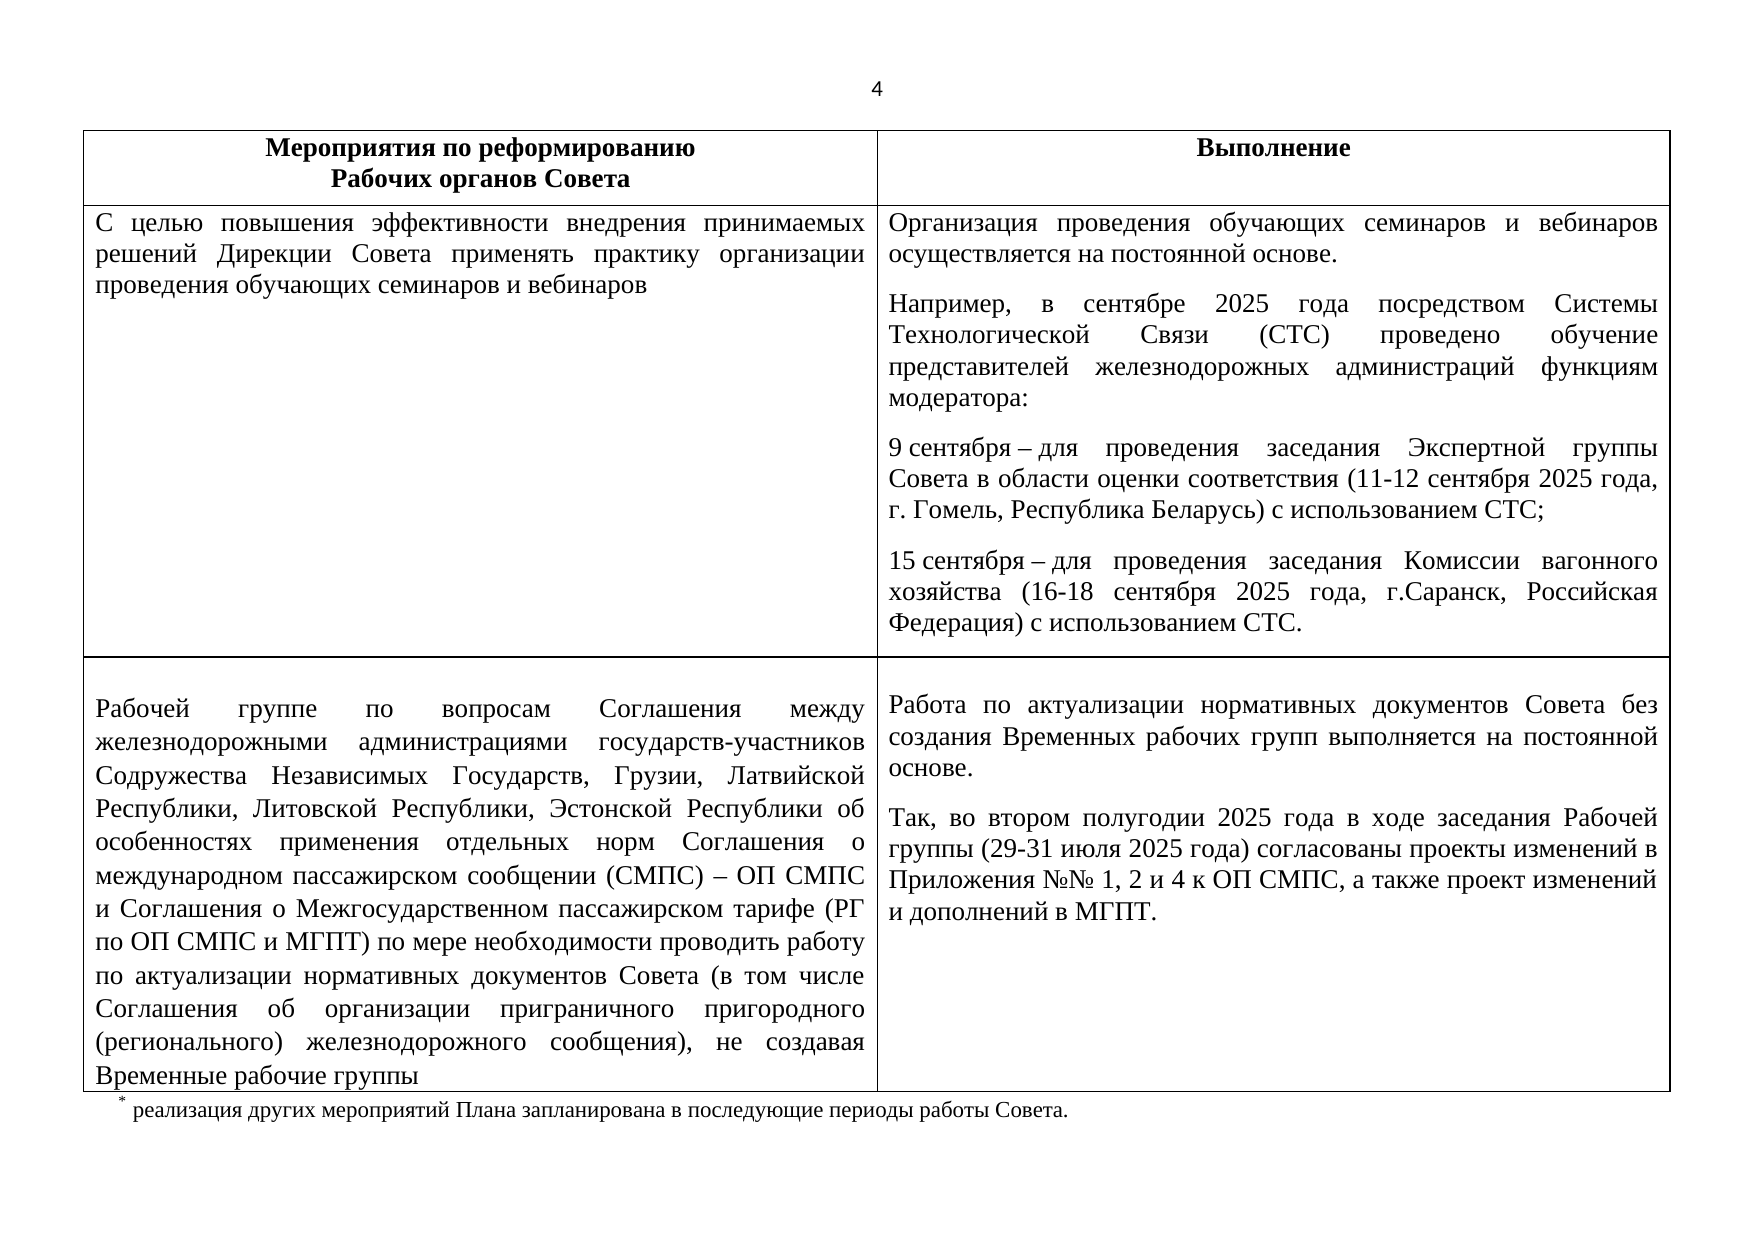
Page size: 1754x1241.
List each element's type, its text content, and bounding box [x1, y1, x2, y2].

table_cell Организация проведения обучающих семинаров и вебинаров осуществляется на постоянной основе. Например, в сентябре 2025 года посредством Системы Технологической Связи (СТС) проведено обучение представителей железнодорожных администраций функциям модератора: 9 сентября – для проведения заседания Экспертной группы Совета в области оценки соответствия (11-12 сентября 2025 года, г. Гомель, Республика Беларусь) с использованием СТС; 15 сентября – для проведения заседания Комиссии вагонного хозяйства (16-18 сентября 2025 года, г.Саранск, Российская Федерация) с использованием СТС. [878, 206, 1669, 656]
table_cell Рабочей группе по вопросам Соглашения между железнодорожными администрациями государств-участников Содружества Независимых Государств, Грузии, Латвийской Республики, Литовской Республики, Эстонской Республики об особенностях применения отдельных норм Соглашения о международном пассажирском сообщении (СМПС) – ОП СМПС и Соглашения о Межгосударственном пассажирском тарифе (РГ по ОП СМПС и МГПТ) по мере необходимости проводить работу по актуализации нормативных документов Совета (в том числе Соглашения об организации приграничного пригородного (регионального) железнодорожного сообщения), не создавая Временные рабочие группы [84, 658, 877, 1091]
table_header Выполнение [878, 131, 1669, 205]
table_cell Работа по актуализации нормативных документов Совета без создания Временных рабочих групп выполняется на постоянной основе. Так, во втором полугодии 2025 года в ходе заседания Рабочей группы (29-31 июля 2025 года) согласованы проекты изменений в Приложения №№ 1, 2 и 4 к ОП СМПС, а также проект изменений и дополнений в МГПТ. [878, 658, 1669, 1091]
table_header Мероприятия по реформированию Рабочих органов Совета [84, 131, 877, 205]
table_cell С целью повышения эффективности внедрения принимаемых решений Дирекции Совета применять практику организации проведения обучающих семинаров и вебинаров [84, 206, 877, 656]
text * реализация других мероприятий Плана запланирована в последующие периоды работы Совета. [118, 1092, 1636, 1123]
